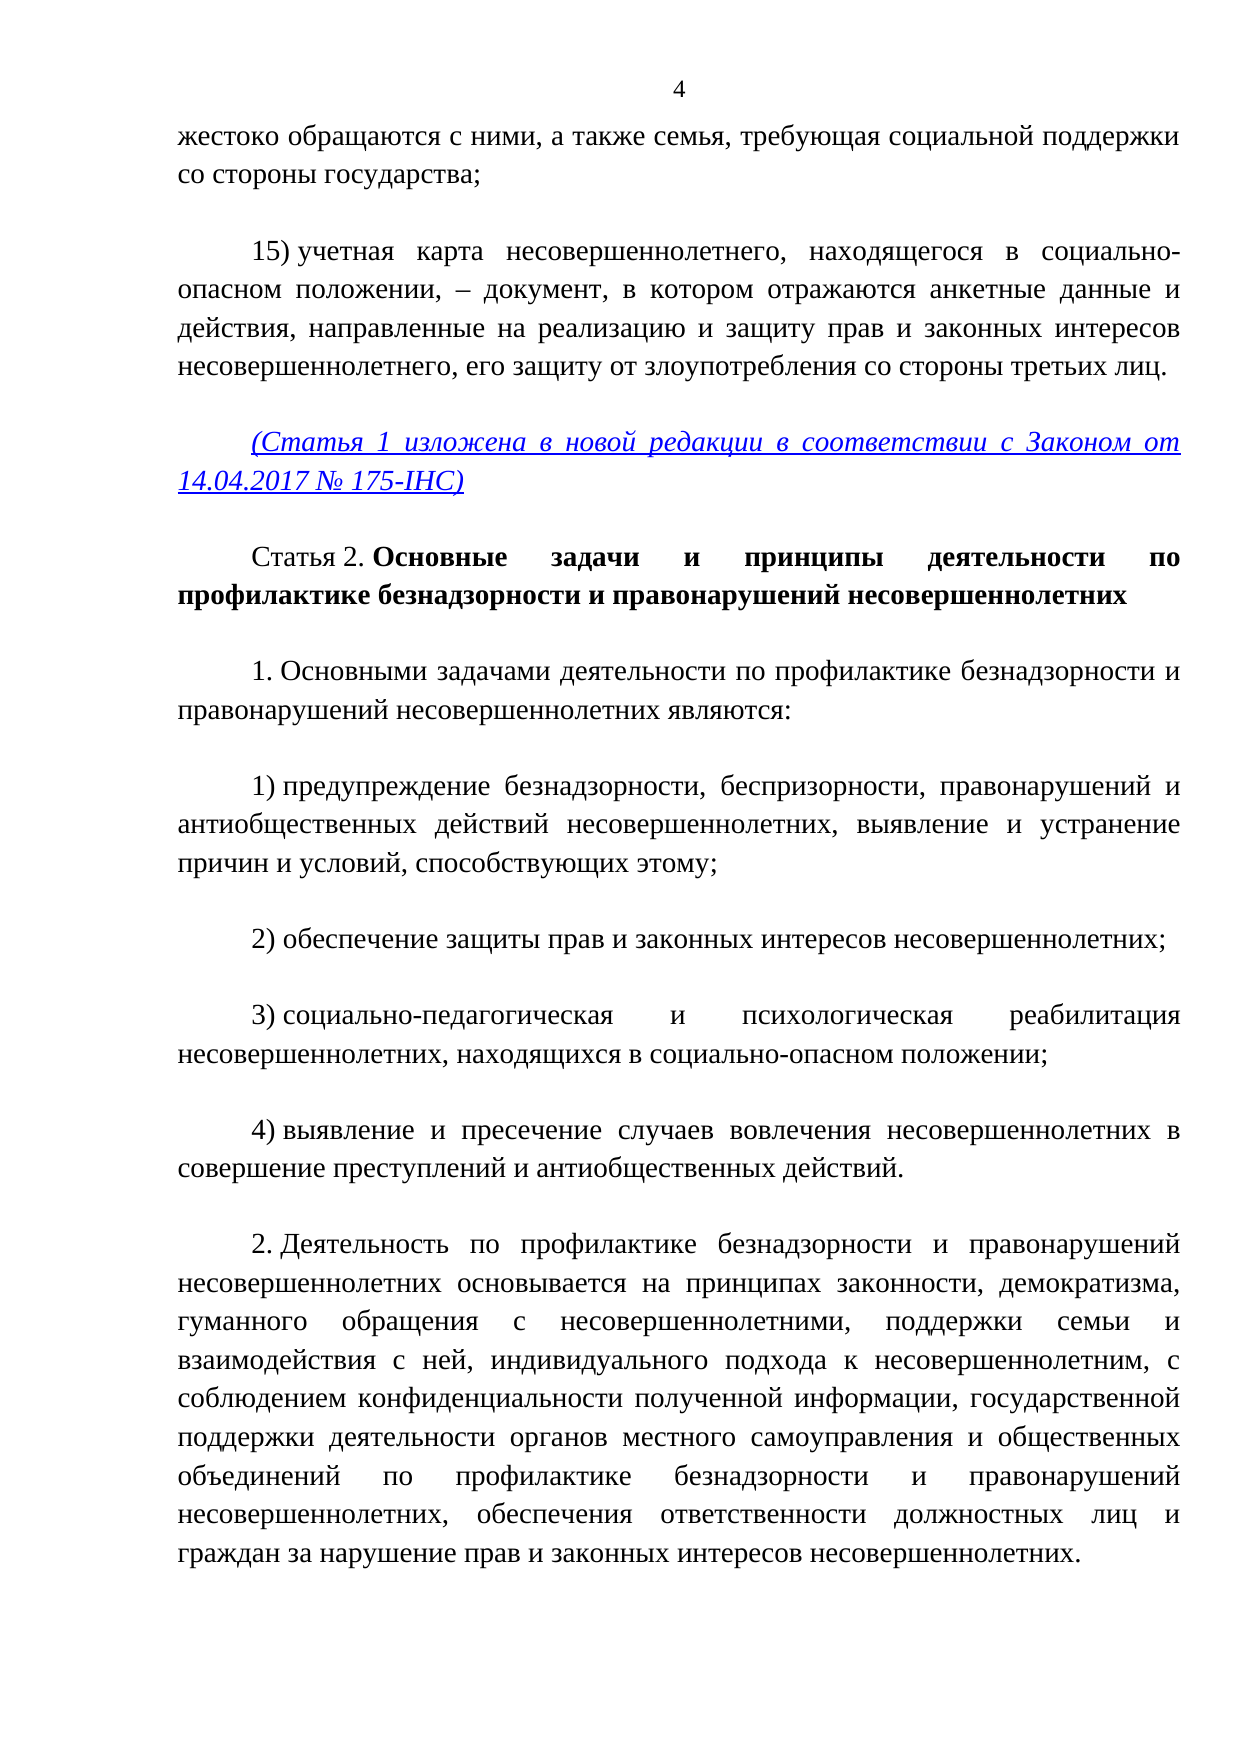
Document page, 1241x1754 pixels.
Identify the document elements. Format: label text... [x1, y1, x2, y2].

text 1) предупреждение безнадзорности, беспризорности, правонарушений и антиобщественных действий несовершеннолетних, выявление и устранение причин и условий, способствующих этому; [177, 768, 1181, 879]
text 4) выявление и пресечение случаев вовлечения несовершеннолетних в совершение преступлений и антиобщественных действий. [177, 1112, 1181, 1184]
text (Статья 1 изложена в новой редакции в соответствии с Законом от 14.04.2017 № 175-IНС) [177, 424, 1181, 496]
text 3) социально-педагогическая и психологическая реабилитация несовершеннолетних, находящихся в социально-опасном положении; [177, 997, 1181, 1069]
text 2) обеспечение защиты прав и законных интересов несовершеннолетних; [177, 921, 1181, 955]
text 2. Деятельность по профилактике безнадзорности и правонарушений несовершеннолетних основывается на принципах законности, демократизма, гуманного обращения с несовершеннолетними, поддержки семьи и взаимодействия с ней, индивидуального подхода к несовершеннолетним, с соблюдением конфиденциальности полученной информации, государственной поддержки деятельности органов местного самоуправления и общественных объединений по профилактике безнадзорности и правонарушений несовершеннолетних, обеспечения ответственности должностных лиц и граждан за нарушение прав и законных интересов несовершеннолетних. [177, 1226, 1181, 1568]
text 1. Основными задачами деятельности по профилактике безнадзорности и правонарушений несовершеннолетних являются: [177, 653, 1181, 726]
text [177, 118, 1181, 190]
text Статья 2. Основные задачи и принципы деятельности по профилактике безнадзорности и правонарушений несовершеннолетних [177, 539, 1181, 611]
text 15) учетная карта несовершеннолетнего, находящегося в социально-опасном положении, – документ, в котором отражаются анкетные данные и действия, направленные на реализацию и защиту прав и законных интересов несовершеннолетнего, его защиту от злоупотребления со стороны третьих лиц. [177, 233, 1181, 382]
